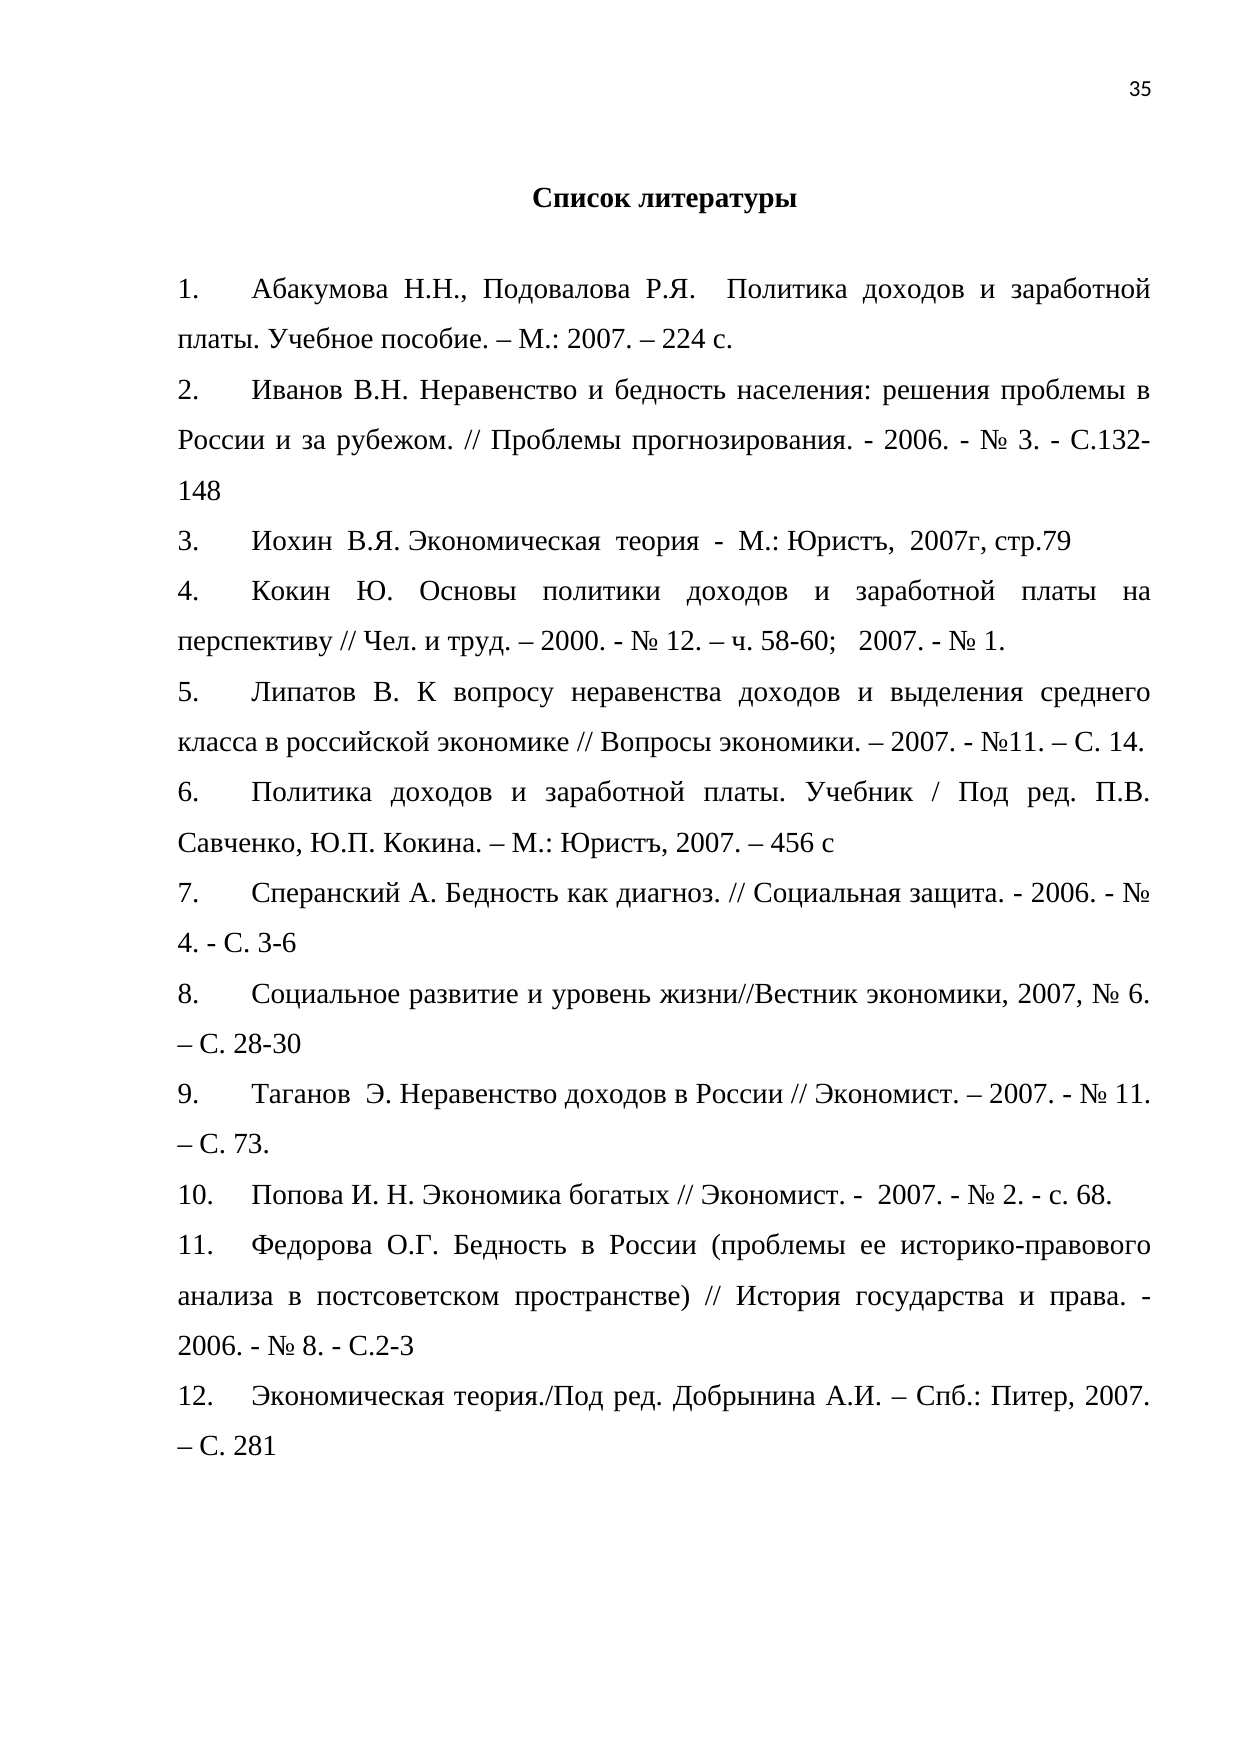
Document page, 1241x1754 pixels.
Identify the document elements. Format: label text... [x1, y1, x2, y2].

list Социальное развитие и уровень жизни//Вестник экономики, 2007, № 6. – С. 28-30 [177, 976, 1152, 1059]
list Липатов В. К вопросу неравенства доходов и выделения среднего класса в российской экономике // Вопросы экономики. – 2007. - №11. – C. 14. [177, 674, 1152, 758]
list Иохин В.Я. Экономическая теория - М.: Юристъ, 2007г, стр.79 [177, 523, 1152, 556]
list Сперанский А. Бедность как диагноз. // Социальная защита. - 2006. - № 4. - С. 3-6 [177, 875, 1152, 959]
list Политика доходов и заработной платы. Учебник / Под ред. П.В. Савченко, Ю.П. Кокина. – М.: Юристъ, 2007. – 456 с [177, 774, 1152, 858]
list Абакумова Н.Н., Подовалова Р.Я. Политика доходов и заработной платы. Учебное пособие. – М.: 2007. – 224 с. [177, 271, 1152, 355]
list Федорова О.Г. Бедность в России (проблемы ее историко-правового анализа в постсоветском пространстве) // История государства и права. - 2006. - № 8. - С.2-3 [177, 1227, 1152, 1361]
list Иванов В.Н. Неравенство и бедность населения: решения проблемы в России и за рубежом. // Проблемы прогнозирования. - 2006. - № 3. - С.132-148 [177, 372, 1152, 506]
list Попова И. Н. Экономика богатых // Экономист. - 2007. - № 2. - с. 68. [177, 1177, 1152, 1211]
list Таганов Э. Неравенство доходов в России // Экономист. – 2007. - № 11. – C. 73. [177, 1076, 1152, 1160]
list Экономическая теория./Под ред. Добрынина А.И. – Спб.: Питер, 2007. – С. 281 [177, 1378, 1152, 1462]
subtitle Список литературы [177, 180, 1152, 213]
list Кокин Ю. Основы политики доходов и заработной платы на перспективу // Чел. и труд. – 2000. - № 12. – ч. 58-60; 2007. - № 1. [177, 573, 1152, 657]
